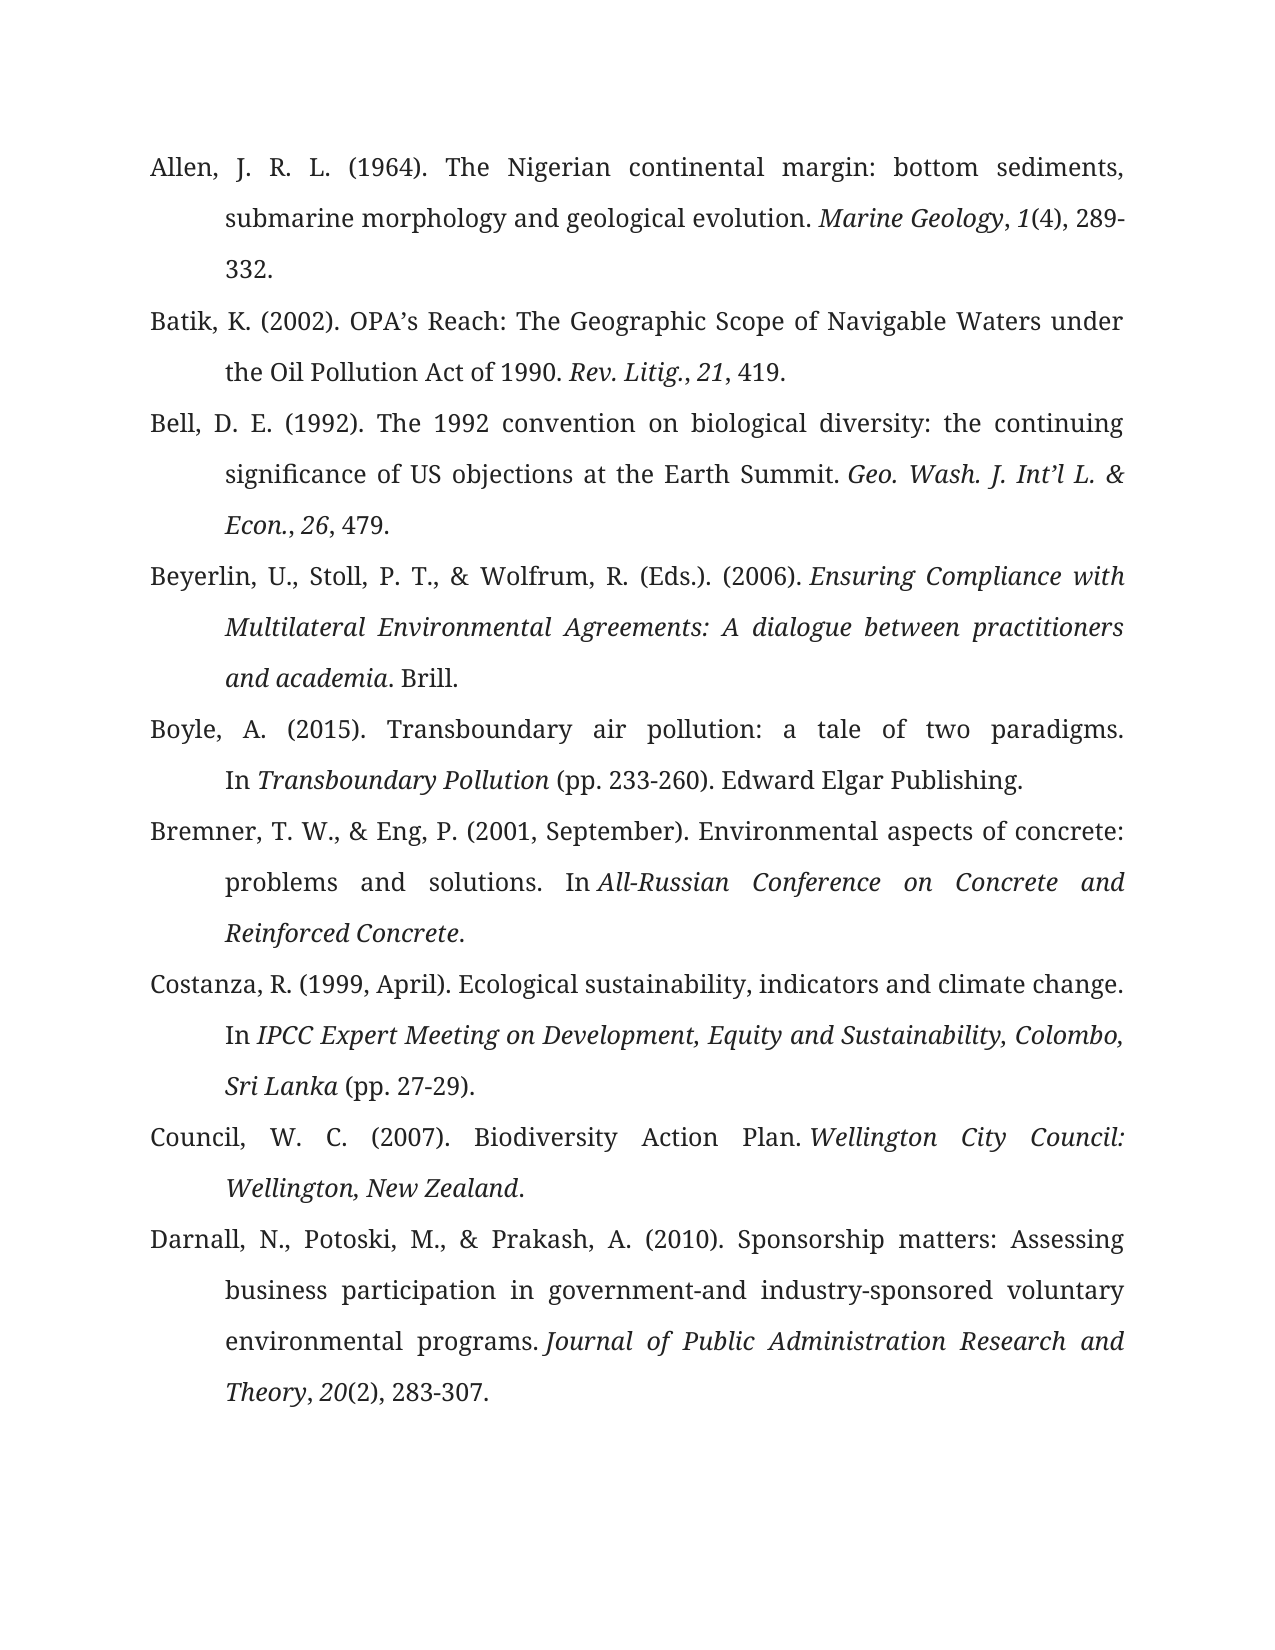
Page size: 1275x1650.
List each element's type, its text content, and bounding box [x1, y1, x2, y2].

text Allen, J. R. L. (1964). The Nigerian continental margin: bottom sediments, submarine morphology and geological evolution. Marine Geology, 1(4), 289-332. [150, 184, 1125, 286]
text Boyle, A. (2015). Transboundary air pollution: a tale of two paradigms. In Transboundary Pollution (pp. 233-260). Edward Elgar Publishing. [150, 746, 1125, 797]
text Costanza, R. (1999, April). Ecological sustainability, indicators and climate change. In IPCC Expert Meeting on Development, Equity and Sustainability, Colombo, Sri Lanka (pp. 27-29). [150, 1001, 1125, 1103]
text Darnall, N., Potoski, M., & Prakash, A. (2010). Sponsorship matters: Assessing business participation in government-and industry-sponsored voluntary environmental programs. Journal of Public Administration Research and Theory, 20(2), 283-307. [150, 1256, 1125, 1409]
text Beyerlin, U., Stoll, P. T., & Wolfrum, R. (Eds.). (2006). Ensuring Compliance with Multilateral Environmental Agreements: A dialogue between practitioners and academia. Brill. [150, 592, 1125, 694]
text Bremner, T. W., & Eng, P. (2001, September). Environmental aspects of concrete: problems and solutions. In All-Russian Conference on Concrete and Reinforced Concrete. [150, 848, 1125, 950]
text Council, W. C. (2007). Biodiversity Action Plan. Wellington City Council: Wellington, New Zealand. [150, 1154, 1125, 1205]
text Bell, D. E. (1992). The 1992 convention on biological diversity: the continuing significance of US objections at the Earth Summit. Geo. Wash. J. Int’l L. & Econ., 26, 479. [150, 439, 1125, 541]
text Batik, K. (2002). OPA’s Reach: The Geographic Scope of Navigable Waters under the Oil Pollution Act of 1990. Rev. Litig., 21, 419. [150, 337, 1125, 388]
